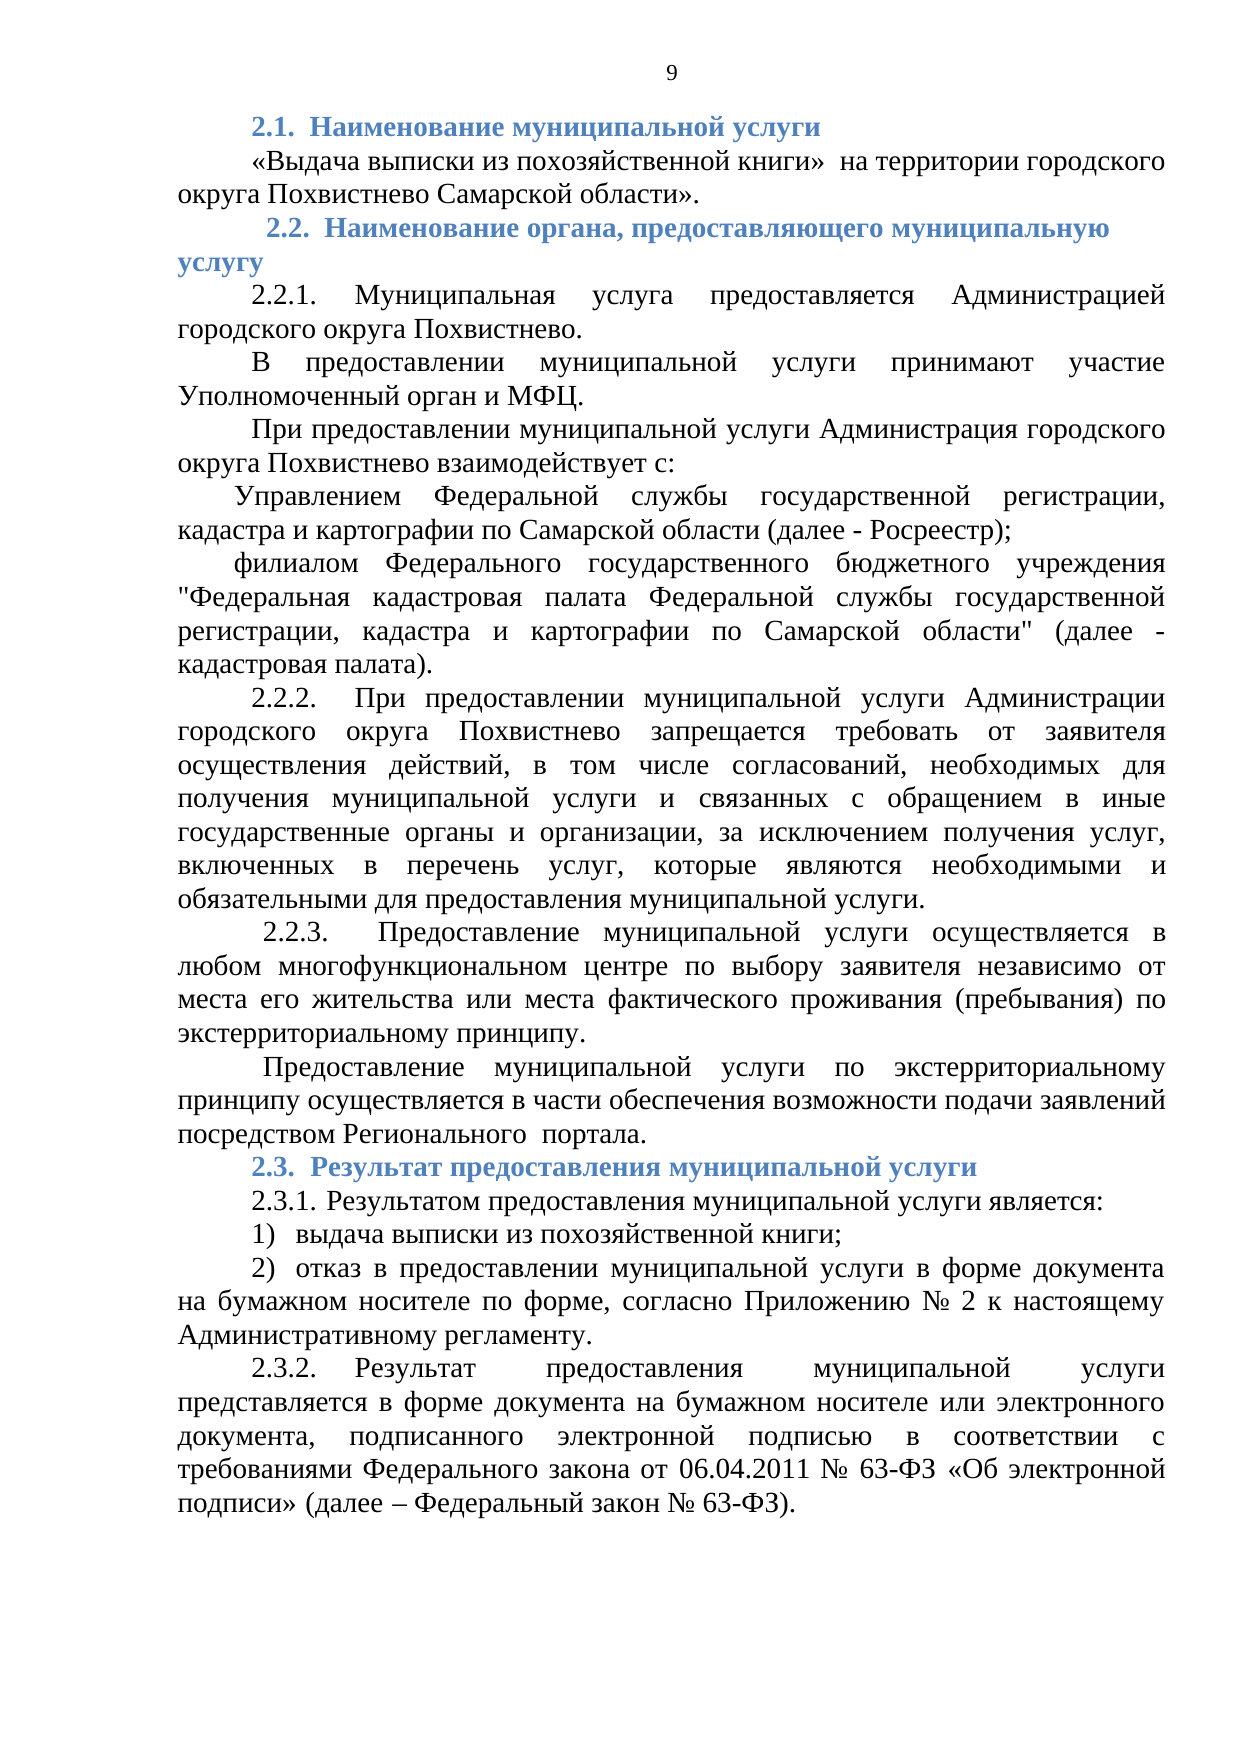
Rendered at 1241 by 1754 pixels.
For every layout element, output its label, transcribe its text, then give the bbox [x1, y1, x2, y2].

subtitle 2.2. Наименование органа, предоставляющего муниципальную услугу [177, 210, 1166, 277]
list Результатом предоставления муниципальной услуги является: [251, 1183, 1166, 1216]
list Результат предоставления муниципальной услуги представляется в форме документа на бумажном носителе или электронного документа, подписанного электронной подписью в соответствии с требованиями Федерального закона от 06.04.2011 № 63-ФЗ «Об электронной подписи» (далее – Федеральный закон № 63-ФЗ). [177, 1351, 1166, 1518]
text При предоставлении муниципальной услуги Администрация городского округа Похвистнево взаимодействует с: [177, 411, 1166, 478]
list Предоставление муниципальной услуги осуществляется в любом многофункциональном центре по выбору заявителя независимо от места его жительства или места фактического проживания (пребывания) по экстерриториальному принципу. [177, 914, 1166, 1049]
text Управлением Федеральной службы государственной регистрации, кадастра и картографии по Самарской области (далее - Росреестр); [177, 478, 1166, 546]
list В предоставлении муниципальной услуги принимают участие Уполномоченный орган и МФЦ. [177, 344, 1166, 411]
subtitle 2.1. Наименование муниципальной услуги [177, 109, 1166, 143]
list При предоставлении муниципальной услуги Администрации городского округа Похвистнево запрещается требовать от заявителя осуществления действий, в том числе согласований, необходимых для получения муниципальной услуги и связанных с обращением в иные государственные органы и организации, за исключением получения услуг, включенных в перечень услуг, которые являются необходимыми и обязательными для предоставления муниципальной услуги. [177, 680, 1166, 914]
list выдача выписки из похозяйственной книги; [177, 1216, 1166, 1250]
text филиалом Федерального государственного бюджетного учреждения "Федеральная кадастровая палата Федеральной службы государственной регистрации, кадастра и картографии по Самарской области" (далее - кадастровая палата). [177, 546, 1166, 680]
text Предоставление муниципальной услуги по экстерриториальному принципу осуществляется в части обеспечения возможности подачи заявлений посредством Регионального портала. [177, 1049, 1166, 1149]
text «Выдача выписки из похозяйственной книги» на территории городского округа Похвистнево Самарской области». [177, 143, 1166, 210]
list отказ в предоставлении муниципальной услуги в форме документа на бумажном носителе по форме, согласно Приложению № 2 к настоящему Административному регламенту. [177, 1250, 1166, 1351]
subtitle Результат предоставления муниципальной услуги [177, 1149, 1166, 1183]
list Муниципальная услуга предоставляется Администрацией городского округа Похвистнево. [177, 277, 1166, 344]
